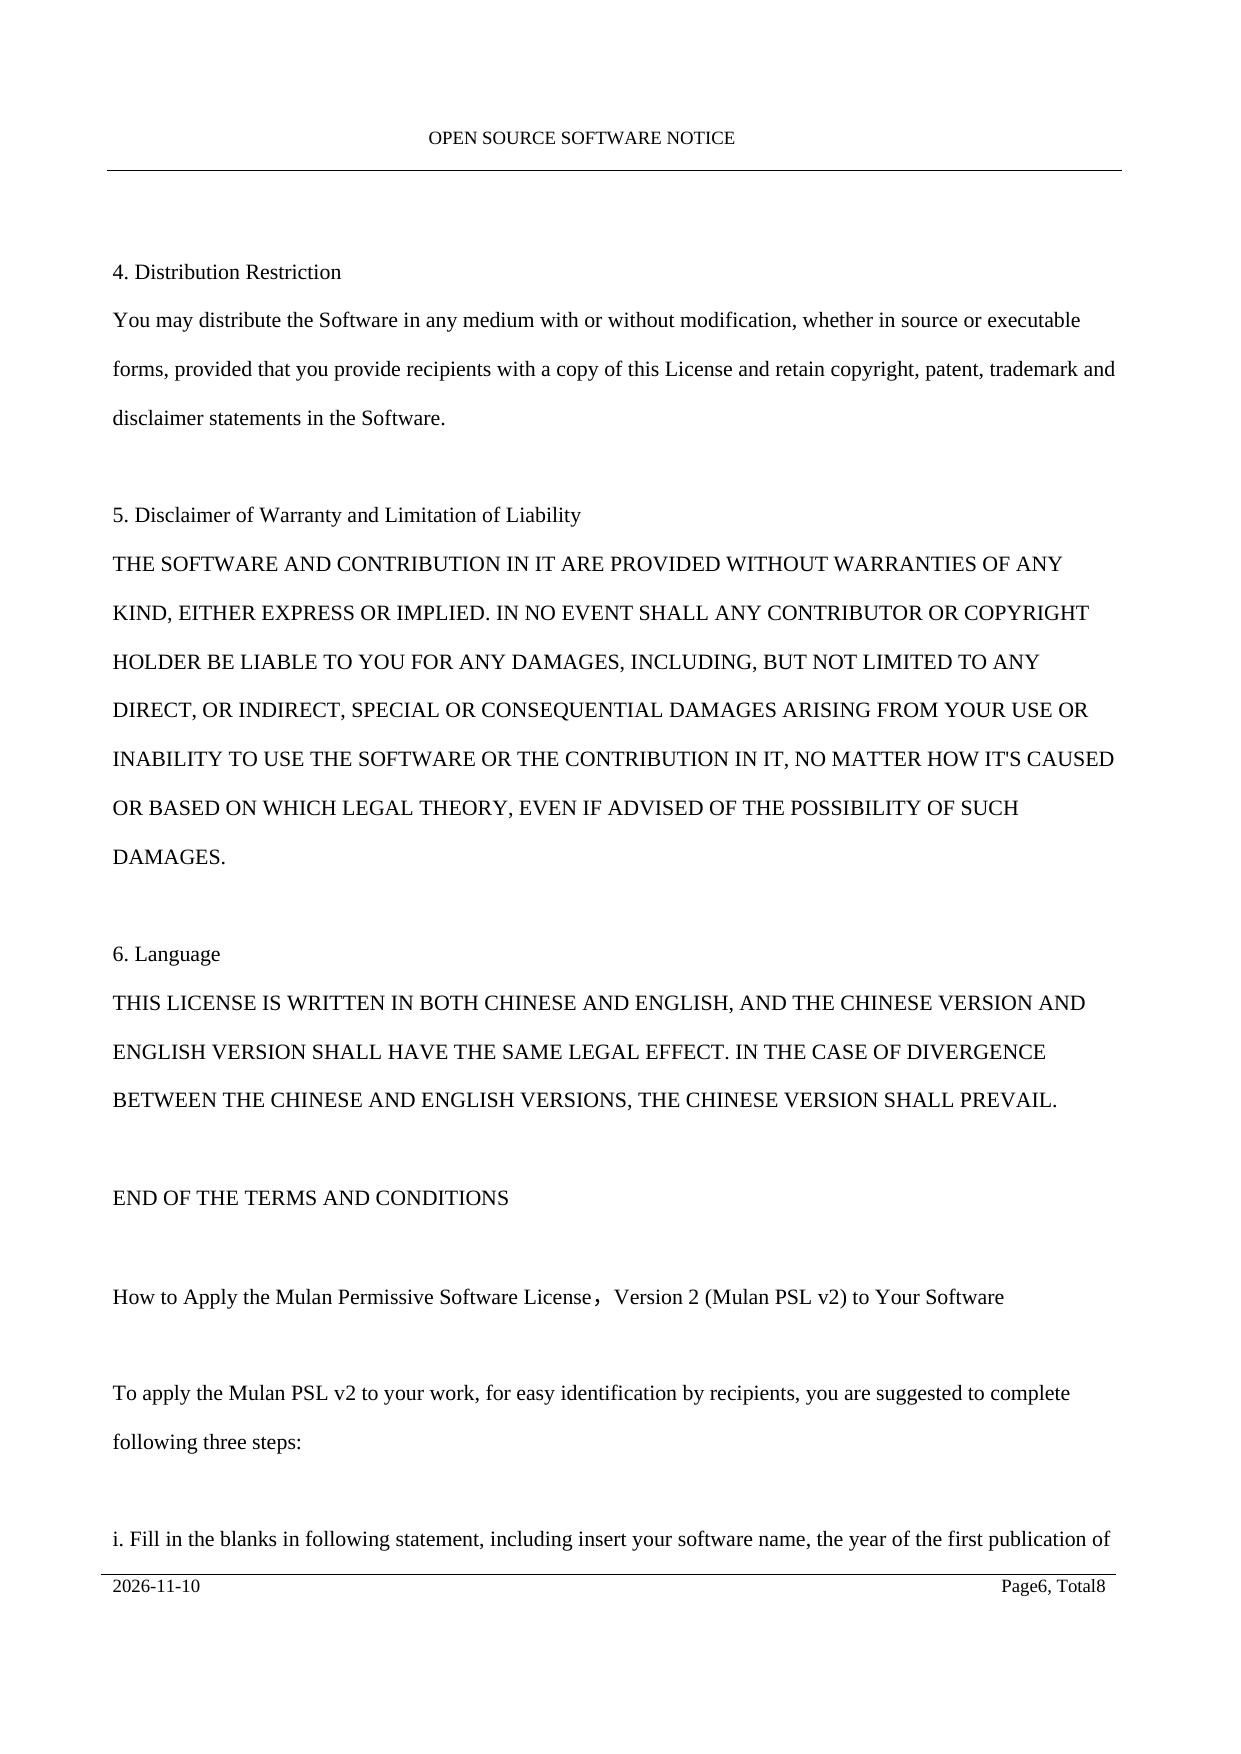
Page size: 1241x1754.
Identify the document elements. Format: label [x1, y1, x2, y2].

text [112, 206, 1128, 1555]
